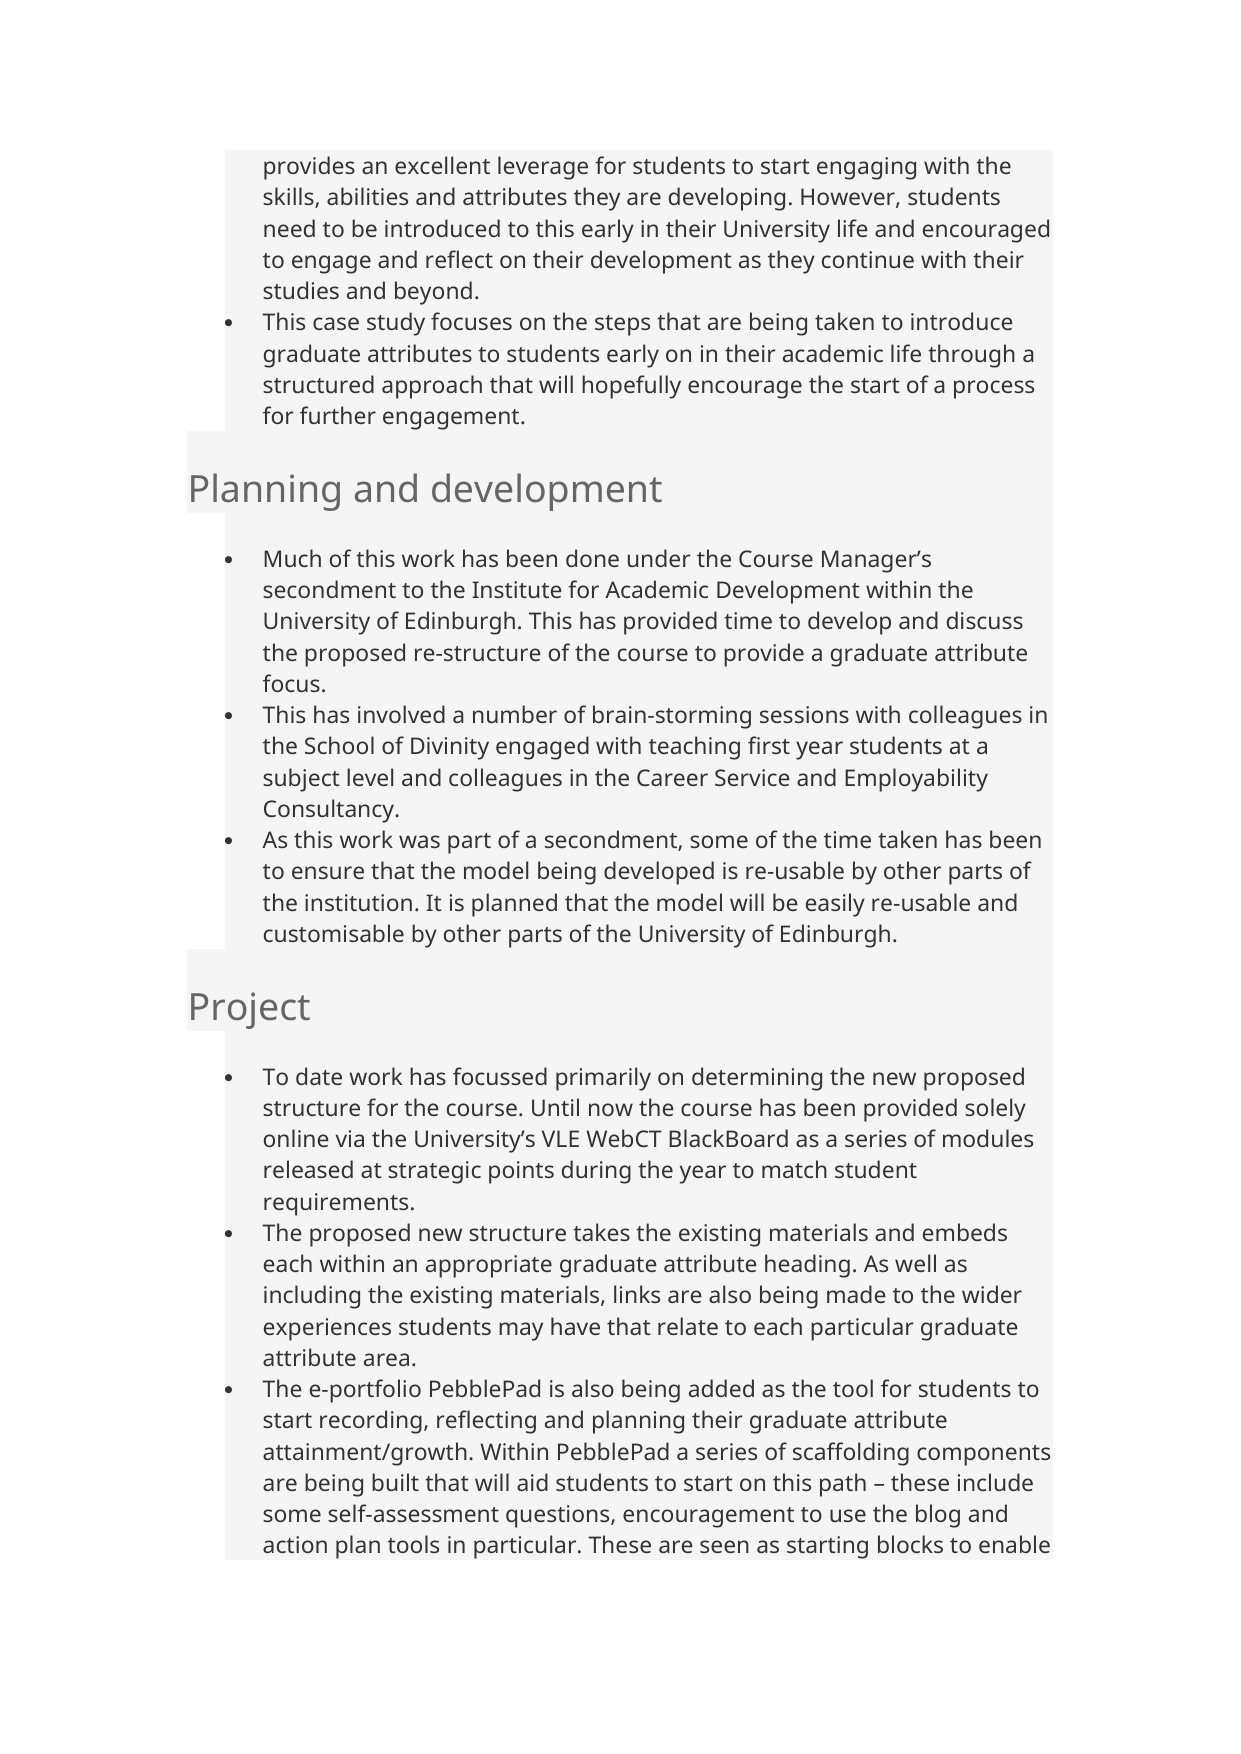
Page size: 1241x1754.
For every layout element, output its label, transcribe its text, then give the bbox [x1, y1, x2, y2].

list As this work was part of a secondment, some of the time taken has been to ensure that the model being developed is re-usable by other parts of the institution. It is planned that the model will be easily re-usable and customisable by other parts of the University of Edinburgh. [225, 824, 1053, 949]
text Project [187, 980, 1053, 1031]
list The proposed new structure takes the existing materials and embeds each within an appropriate graduate attribute heading. As well as including the existing materials, links are also being made to the wider experiences students may have that relate to each particular graduate attribute area. [225, 1217, 1053, 1373]
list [225, 1373, 1053, 1560]
list This has involved a number of brain-storming sessions with colleagues in the School of Divinity engaged with teaching first year students at a subject level and colleagues in the Career Service and Employability Consultancy. [225, 699, 1053, 824]
list Much of this work has been done under the Course Manager’s secondment to the Institute for Academic Development within the University of Edinburgh. This has provided time to develop and discuss the proposed re-structure of the course to provide a graduate attribute focus. [225, 543, 1053, 699]
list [225, 150, 1053, 306]
list This case study focuses on the steps that are being taken to introduce graduate attributes to students early on in their academic life through a structured approach that will hopefully encourage the start of a process for further engagement. [225, 306, 1053, 431]
text Planning and development [187, 462, 1053, 513]
list To date work has focussed primarily on determining the new proposed structure for the course. Until now the course has been provided solely online via the University’s VLE WebCT BlackBoard as a series of modules released at strategic points during the year to match student requirements. [225, 1060, 1053, 1217]
